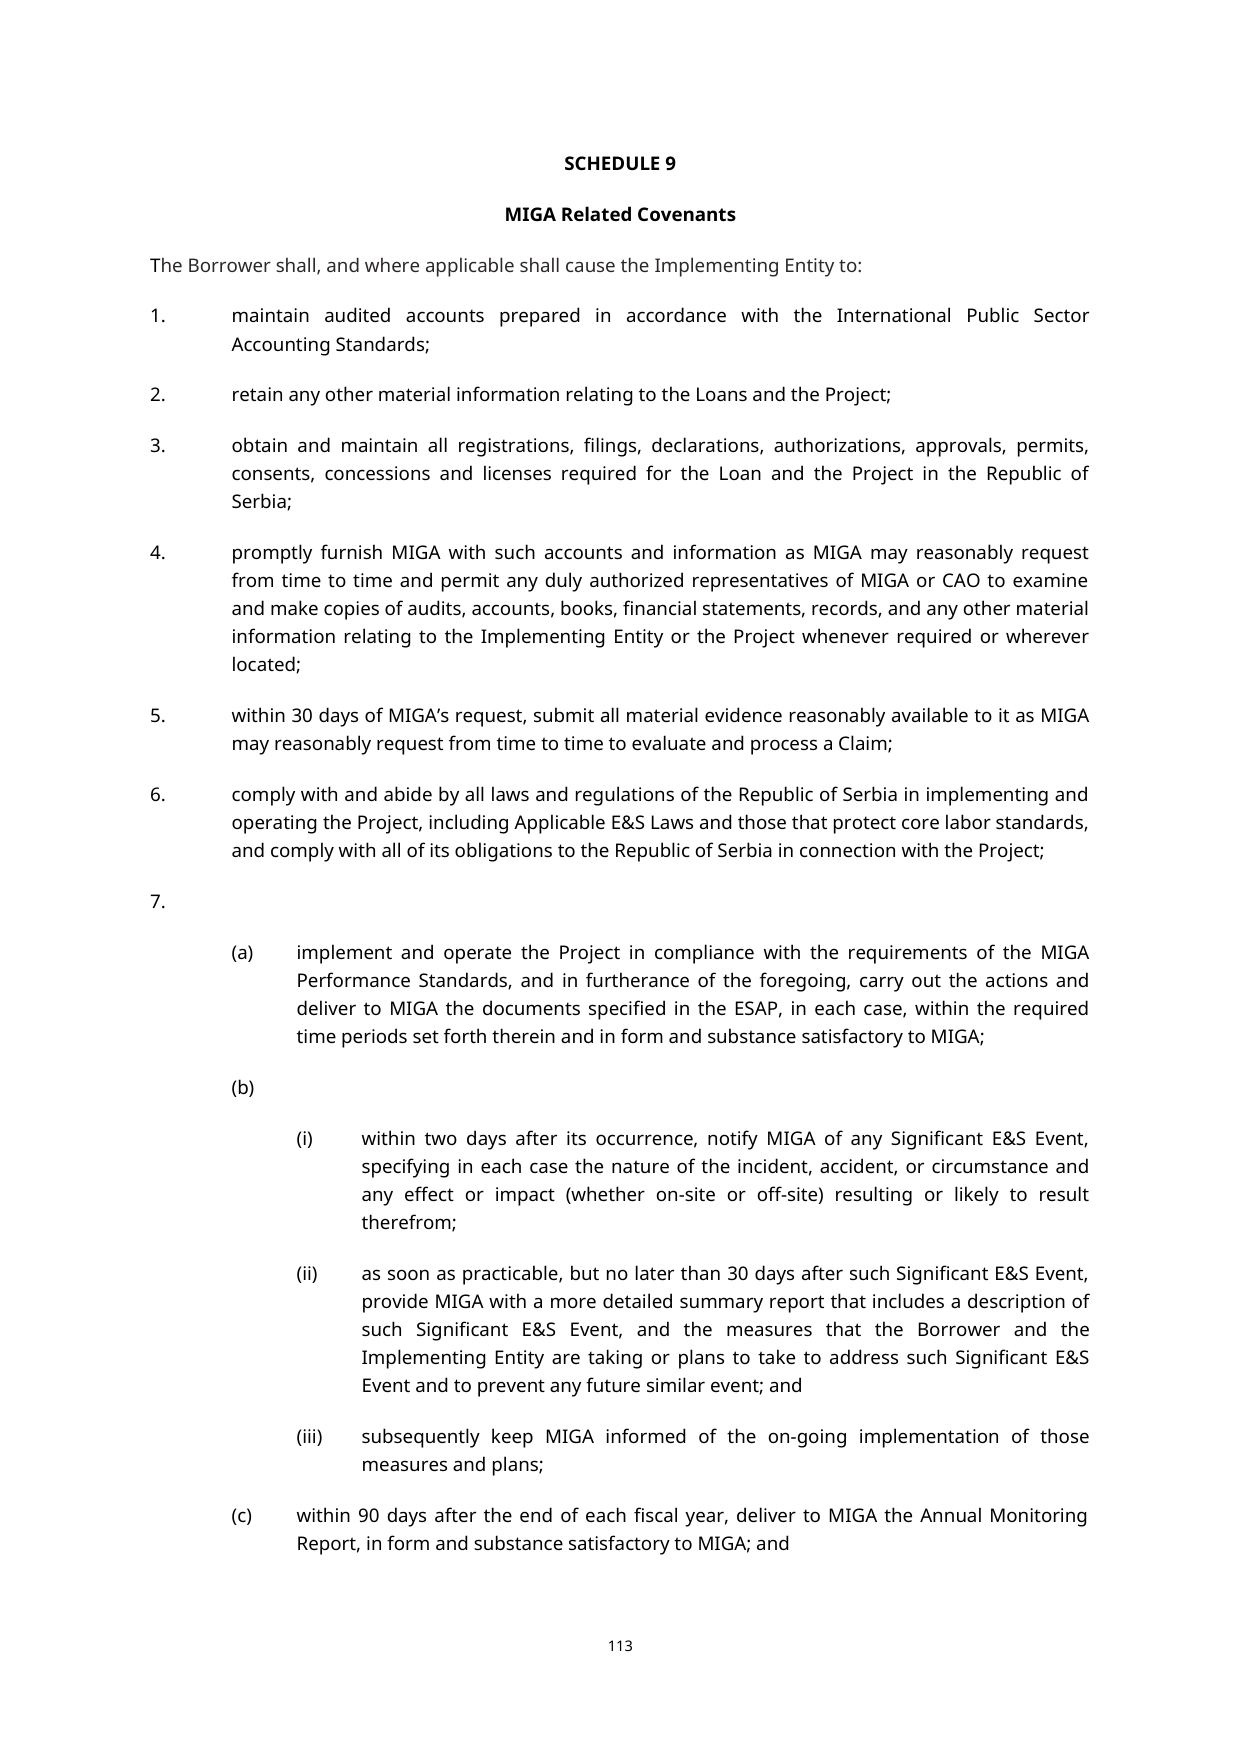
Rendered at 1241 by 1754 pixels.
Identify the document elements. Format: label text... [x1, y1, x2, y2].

list within two days after its occurrence, notify MIGA of any Significant E&S Event, specifying in each case the nature of the incident, accident, or circumstance and any effect or impact (whether on-site or off-site) resulting or likely to result therefrom; [296, 1126, 1090, 1235]
list promptly furnish MIGA with such accounts and information as MIGA may reasonably request from time to time and permit any duly authorized representatives of MIGA or CAO to examine and make copies of audits, accounts, books, financial statements, records, and any other material information relating to the Implementing Entity or the Project whenever required or wherever located; [150, 540, 1090, 677]
list obtain and maintain all registrations, filings, declarations, authorizations, approvals, permits, consents, concessions and licenses required for the Loan and the Project in the Republic of Serbia; [150, 433, 1090, 514]
list within 30 days of MIGA’s request, submit all material evidence reasonably available to it as MIGA may reasonably request from time to time to evaluate and process a Claim; [150, 703, 1090, 756]
text MIGA Related Covenants [150, 201, 1090, 226]
list as soon as practicable, but no later than 30 days after such Significant E&S Event, provide MIGA with a more detailed summary report that includes a description of such Significant E&S Event, and the measures that the Borrower and the Implementing Entity are taking or plans to take to address such Significant E&S Event and to prevent any future similar event; and [296, 1261, 1090, 1398]
list retain any other material information relating to the Loans and the Project; [150, 382, 1090, 407]
list The Borrower shall, and where applicable shall cause the Implementing Entity to: [150, 252, 1090, 277]
list comply with and abide by all laws and regulations of the Republic of Serbia in implementing and operating the Project, including Applicable E&S Laws and those that protect core labor standards, and comply with all of its obligations to the Republic of Serbia in connection with the Project; [150, 782, 1090, 863]
list maintain audited accounts prepared in accordance with the International Public Sector Accounting Standards; [150, 303, 1090, 356]
list implement and operate the Project in compliance with the requirements of the MIGA Performance Standards, and in furtherance of the foregoing, carry out the actions and deliver to MIGA the documents specified in the ESAP, in each case, within the required time periods set forth therein and in form and substance satisfactory to MIGA; [231, 939, 1090, 1049]
list subsequently keep MIGA informed of the on-going implementation of those measures and plans; [296, 1423, 1090, 1477]
list within 90 days after the end of each fiscal year, deliver to MIGA the Annual Monitoring Report, in form and substance satisfactory to MIGA; and [231, 1502, 1090, 1556]
